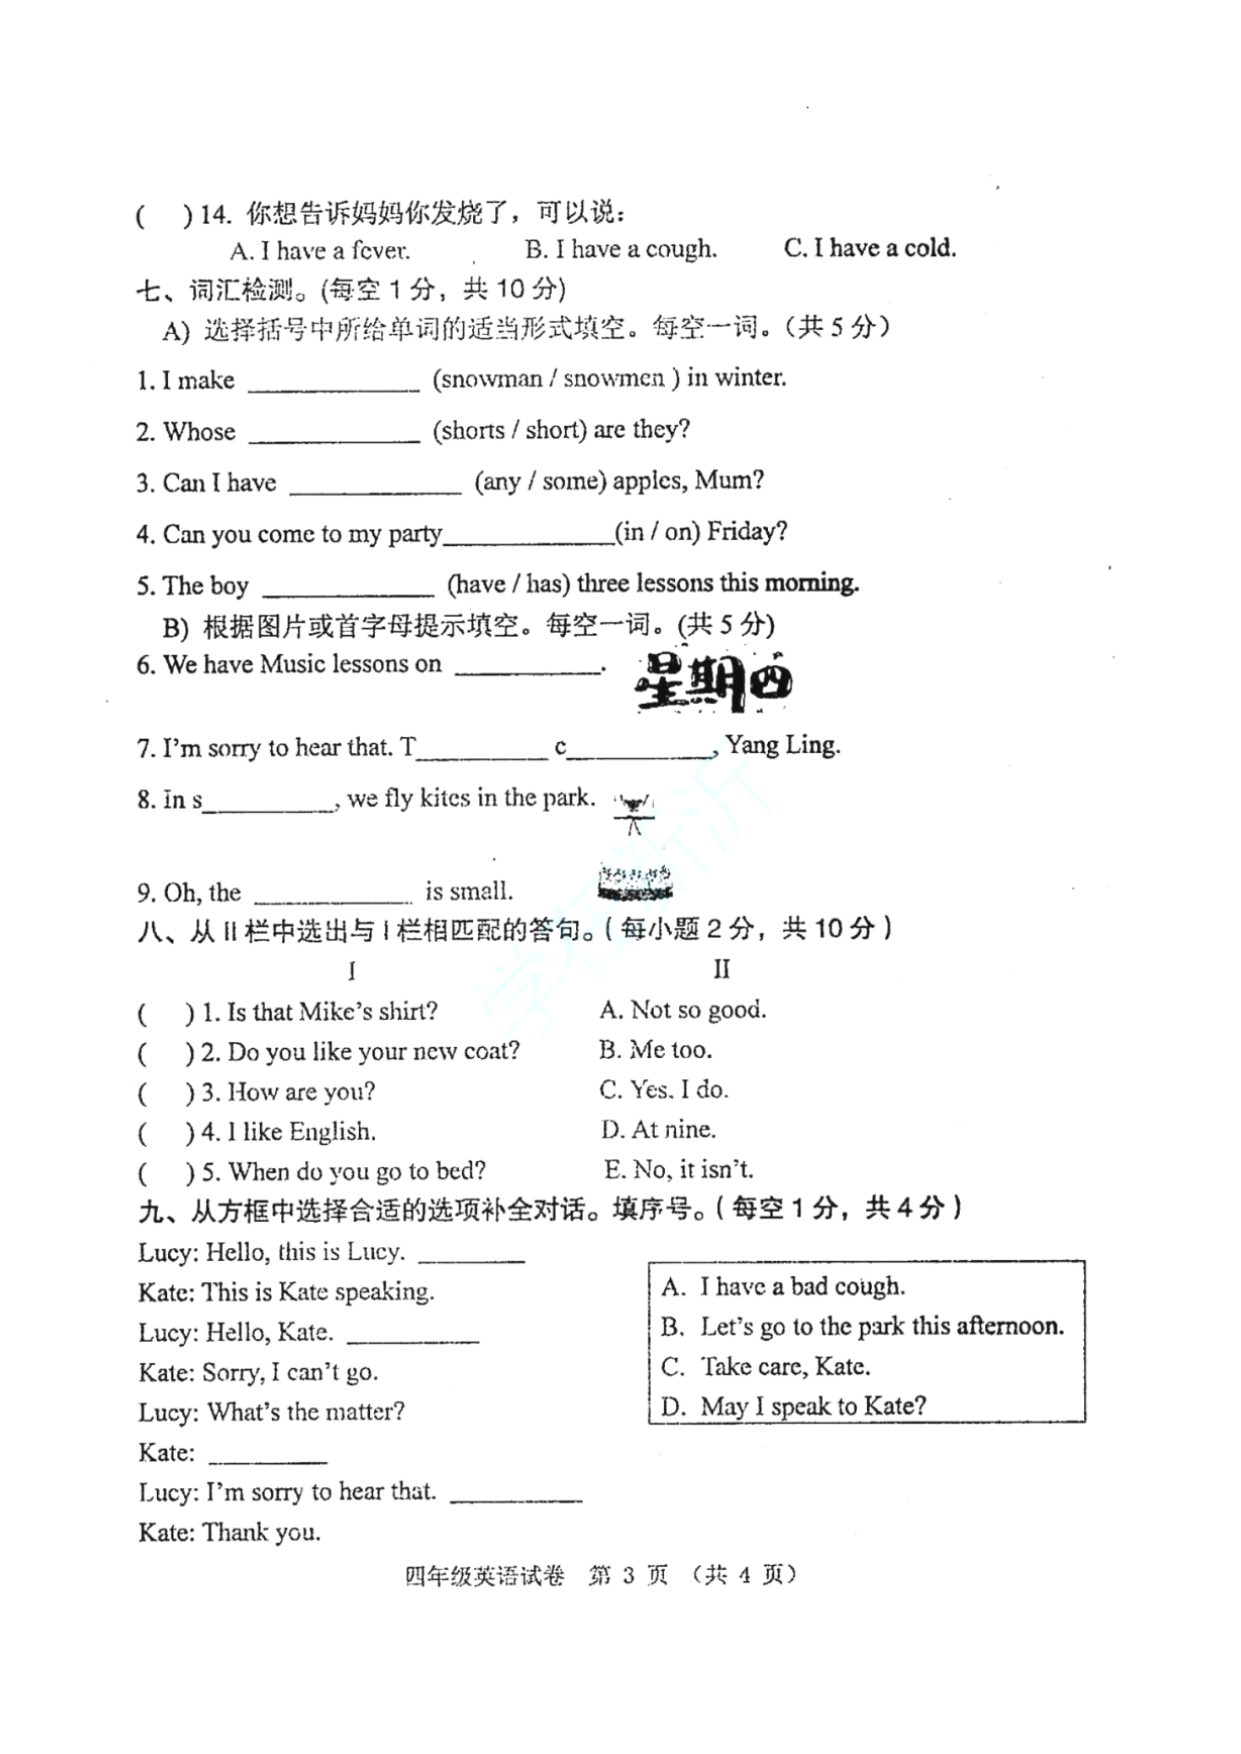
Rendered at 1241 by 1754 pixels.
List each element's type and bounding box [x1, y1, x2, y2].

picture [75, 121, 1166, 1641]
